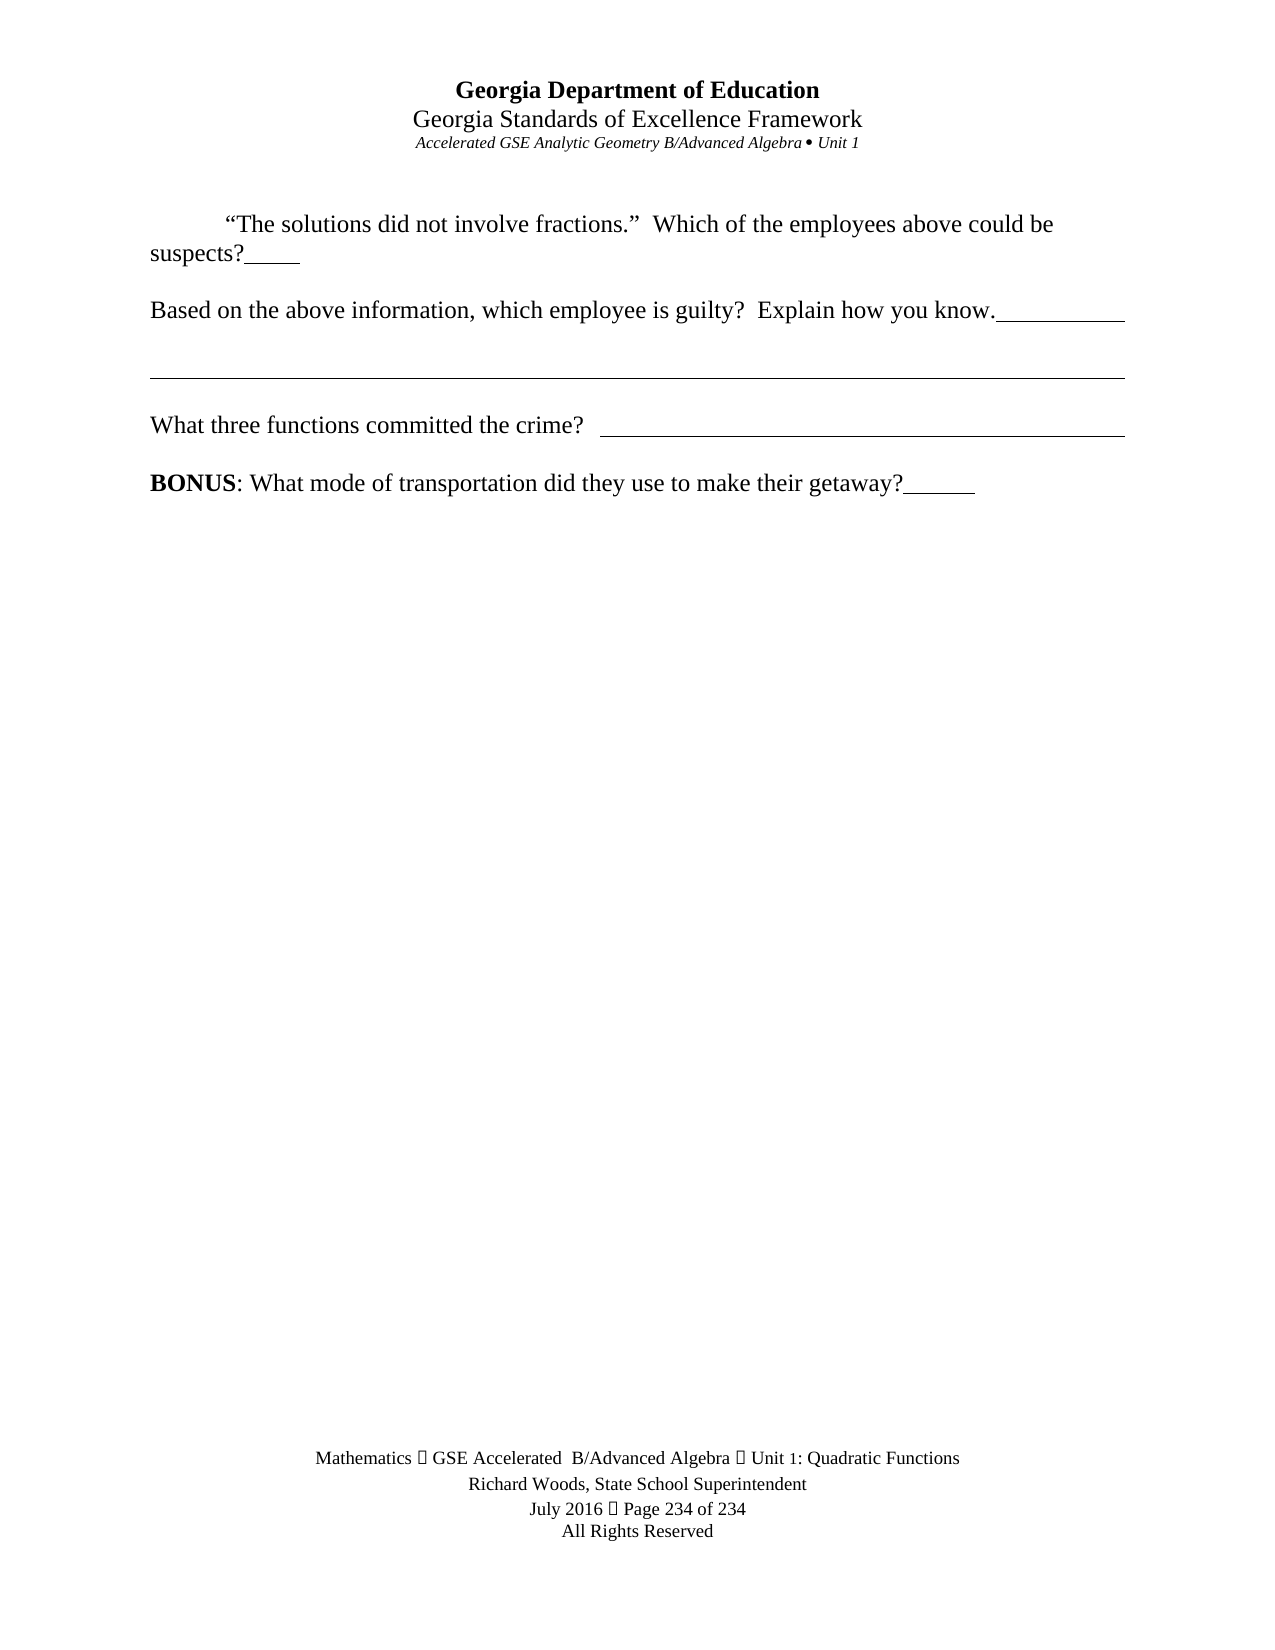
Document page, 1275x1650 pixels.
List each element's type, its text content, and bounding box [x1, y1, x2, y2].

text Based on the above information, which employee is guilty? Explain how you know. [150, 296, 1125, 324]
text What three functions committed the crime? [150, 411, 1125, 439]
text “The solutions did not involve fractions.” Which of the employees above could be suspects? [150, 209, 1125, 267]
text BONUS: What mode of transportation did they use to make their getaway? [150, 468, 1125, 497]
